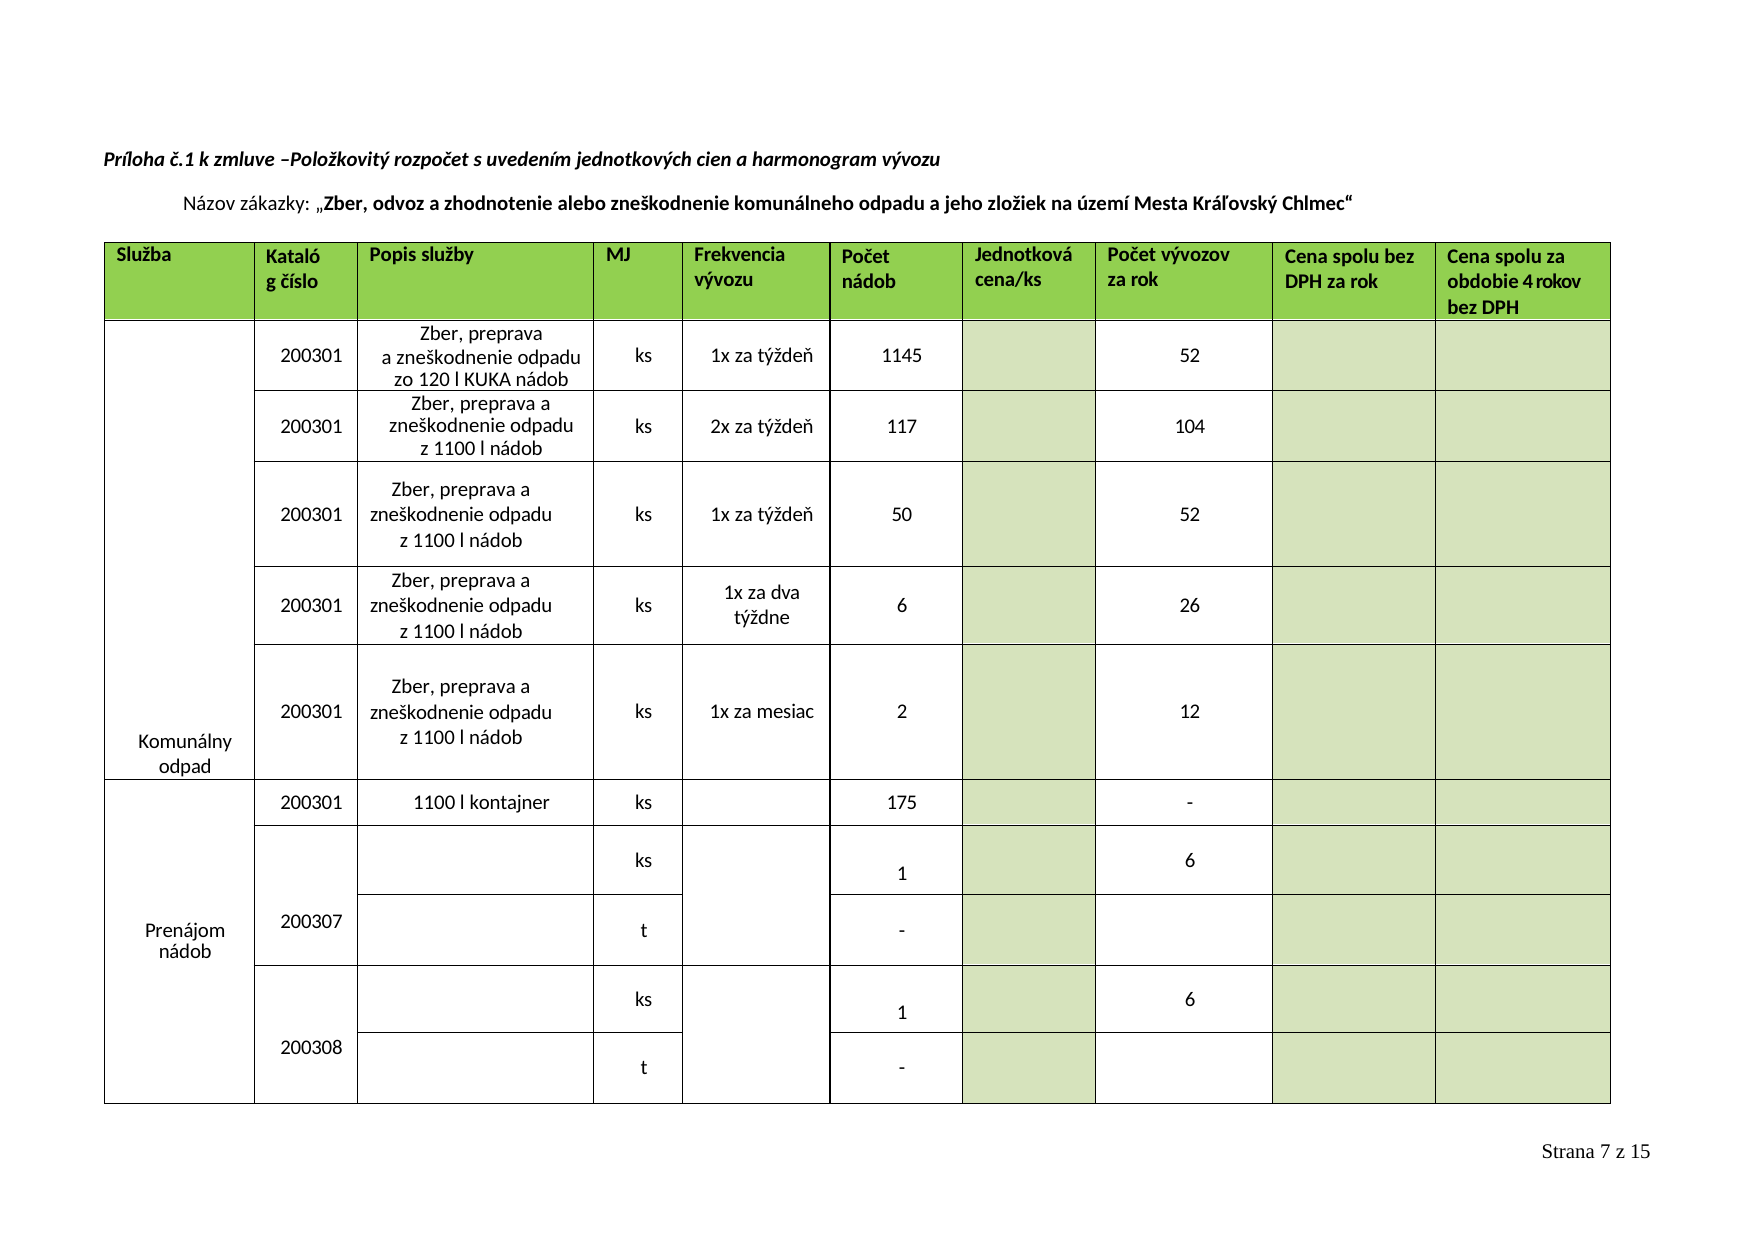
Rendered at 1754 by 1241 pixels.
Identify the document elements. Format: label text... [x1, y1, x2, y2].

table_cell ks [594, 462, 682, 566]
table_cell Zber, preprava a zneškodnenie odpadu z 1100 l nádob [358, 462, 593, 566]
table_cell 1 [831, 826, 962, 894]
table_header Cena spolu bez DPH za rok [1273, 243, 1435, 319]
table_cell ks [594, 826, 682, 894]
table_cell t [594, 1033, 682, 1103]
table_cell 200301 [255, 780, 357, 824]
table_cell 6 [1096, 826, 1272, 894]
table_cell 117 [831, 391, 962, 461]
table_cell [963, 780, 1095, 824]
table_cell [1436, 966, 1610, 1032]
table_cell 200307 [255, 826, 357, 964]
table_cell [963, 645, 1095, 779]
table_cell 200301 [255, 321, 357, 390]
table_cell 200301 [255, 645, 357, 779]
table_cell 175 [831, 780, 962, 824]
table_header Cena spolu za obdobie 4 rokov bez DPH [1436, 243, 1610, 319]
table_cell [1096, 895, 1272, 964]
table_cell [683, 966, 829, 1103]
table_cell ks [594, 645, 682, 779]
table_cell [1436, 1033, 1610, 1103]
table_cell 52 [1096, 321, 1272, 390]
table_cell 2 [831, 645, 962, 779]
table_header Katalóg číslo [255, 243, 357, 319]
table_cell [1273, 321, 1435, 390]
table_cell Zber, preprava a zneškodnenie odpadu z 1100 l nádob [358, 391, 593, 461]
table_cell [358, 966, 593, 1032]
table_cell [1273, 391, 1435, 461]
table_cell 2x za týždeň [683, 391, 829, 461]
table_header Služba [105, 243, 254, 319]
table_cell 104 [1096, 391, 1272, 461]
table_cell [1273, 462, 1435, 566]
table_cell 1x za týždeň [683, 321, 829, 390]
table_cell [963, 826, 1095, 894]
table_cell [1436, 826, 1610, 894]
table_cell [1273, 826, 1435, 894]
table_cell [1273, 567, 1435, 643]
table_header Popis služby [358, 243, 593, 319]
table_header MJ [594, 243, 682, 319]
table_cell Zber, preprava a zneškodnenie odpadu zo 120 l KUKA nádob [358, 321, 593, 390]
table_cell [1436, 645, 1610, 779]
table_cell 1x za týždeň [683, 462, 829, 566]
text Názov zákazky: „Zber, odvoz a zhodnotenie alebo zneškodnenie komunálneho odpadu a jeho zložiek na území Mesta Kráľovský Chlmec“ [183, 190, 1621, 216]
table_header Počet nádob [831, 243, 962, 319]
table_cell [1436, 391, 1610, 461]
table_cell 1x za dva týždne [683, 567, 829, 643]
table_cell [683, 826, 829, 964]
table_cell [1436, 567, 1610, 643]
table_cell - [831, 1033, 962, 1103]
table_cell 200301 [255, 462, 357, 566]
table_cell ks [594, 391, 682, 461]
table_cell 200308 [255, 966, 357, 1103]
table_cell ks [594, 567, 682, 643]
table_cell [1096, 1033, 1272, 1103]
table_cell 6 [1096, 966, 1272, 1032]
table_cell [963, 391, 1095, 461]
table_cell 1x za mesiac [683, 645, 829, 779]
table_header Frekvencia vývozu [683, 243, 829, 319]
table_cell [963, 462, 1095, 566]
table_cell [963, 321, 1095, 390]
table_cell Zber, preprava a zneškodnenie odpadu z 1100 l nádob [358, 645, 593, 779]
table_cell [963, 895, 1095, 964]
table_header Počet vývozov za rok [1096, 243, 1272, 319]
table_cell [1273, 895, 1435, 964]
subtitle Príloha č.1 k zmluve –Položkovitý rozpočet s uvedením jednotkových cien a harmonogram vývozu [103, 146, 1621, 171]
table_cell 1145 [831, 321, 962, 390]
table_cell [358, 895, 593, 964]
table_cell [1273, 966, 1435, 1032]
table_cell 1 [831, 966, 962, 1032]
table_cell [1436, 462, 1610, 566]
table_cell 26 [1096, 567, 1272, 643]
table_cell 12 [1096, 645, 1272, 779]
table_cell - [831, 895, 962, 964]
table_cell [683, 780, 829, 824]
table_cell Komunálny odpad [105, 321, 254, 779]
table_cell [1436, 780, 1610, 824]
table_cell [1273, 645, 1435, 779]
table_cell [358, 826, 593, 894]
table_cell [1436, 321, 1610, 390]
table_cell 52 [1096, 462, 1272, 566]
table_cell ks [594, 321, 682, 390]
table_cell ks [594, 780, 682, 824]
table_cell Prenájom nádob [105, 780, 254, 1103]
table_cell 1100 l kontajner [358, 780, 593, 824]
table_cell 6 [831, 567, 962, 643]
table_cell - [1096, 780, 1272, 824]
table_cell 200301 [255, 567, 357, 643]
table_cell [963, 1033, 1095, 1103]
table_cell [358, 1033, 593, 1103]
table_cell [1436, 895, 1610, 964]
table_cell t [594, 895, 682, 964]
table_cell Zber, preprava a zneškodnenie odpadu z 1100 l nádob [358, 567, 593, 643]
table_cell [963, 966, 1095, 1032]
table_cell [1273, 780, 1435, 824]
table_cell 50 [831, 462, 962, 566]
table_cell ks [594, 966, 682, 1032]
table_cell 200301 [255, 391, 357, 461]
table_cell [1273, 1033, 1435, 1103]
table_header Jednotková cena/ks [963, 243, 1095, 319]
table_cell [963, 567, 1095, 643]
